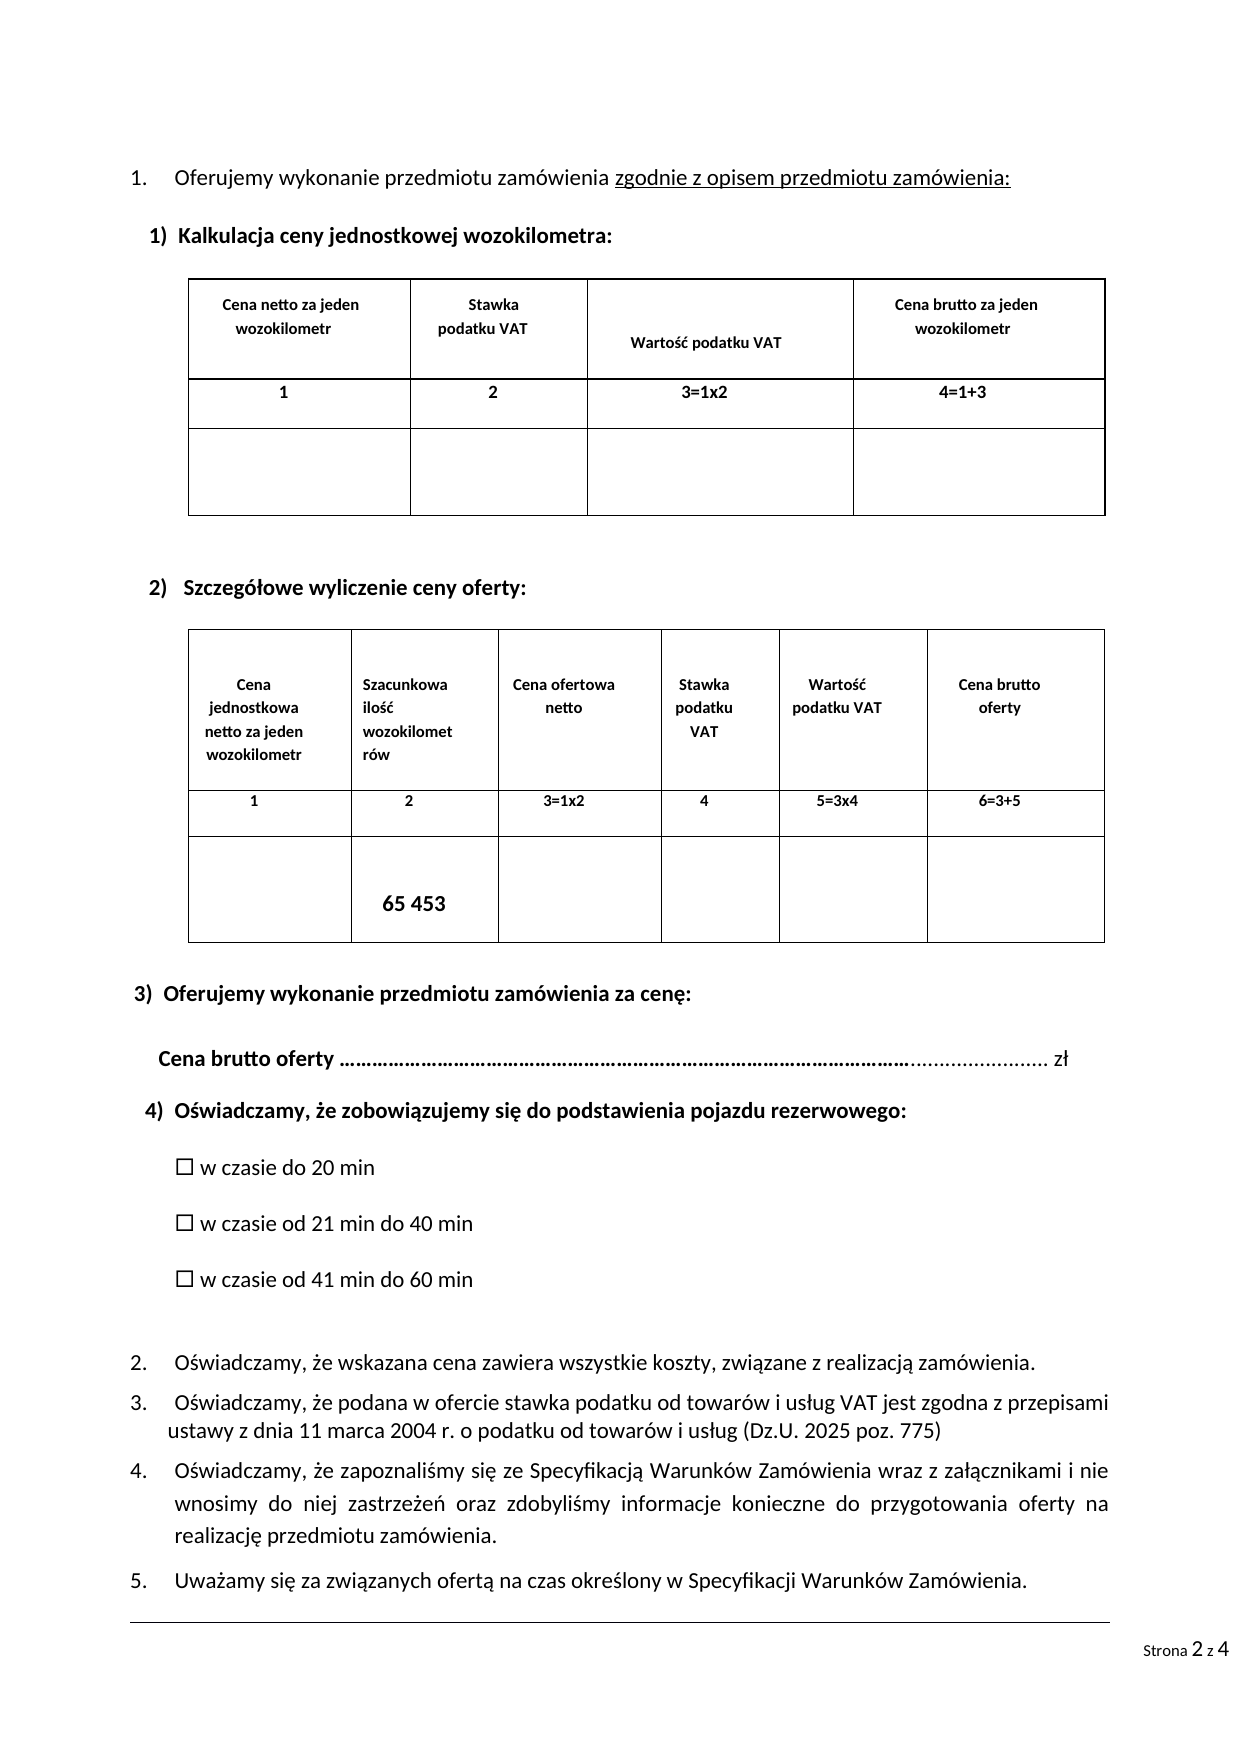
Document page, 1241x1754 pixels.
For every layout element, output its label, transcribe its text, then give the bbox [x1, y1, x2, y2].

list Szczegółowe wyliczenie ceny oferty: [148, 573, 1077, 601]
table_cell 6=3+5 [928, 791, 1104, 836]
table_cell 2 [352, 791, 498, 836]
list Oświadczamy, że podana w ofercie stawka podatku od towarów i usług VAT jest zgodna z przepisami [130, 1388, 1110, 1416]
table_header Cena netto za jeden wozokilometr [189, 280, 410, 378]
list ustawy z dnia 11 marca 2004 r. o podatku od towarów i usług (Dz.U. 2025 poz. 775) [167, 1416, 1110, 1444]
table_header Cena brutto za jeden wozokilometr [854, 280, 1104, 378]
table_cell 4=1+3 [854, 380, 1104, 427]
table_cell 3=1x2 [588, 380, 853, 427]
table_cell [189, 429, 410, 515]
table_cell [780, 837, 927, 942]
table_cell 2 [411, 380, 587, 427]
table_cell [499, 837, 661, 942]
table_header Stawka podatku VAT [662, 630, 779, 789]
table_cell [662, 837, 779, 942]
list Oferujemy wykonanie przedmiotu zamówienia zgodnie z opisem przedmiotu zamówienia: [130, 163, 1110, 191]
table_header Cena jednostkowa netto za jeden wozokilometr [189, 630, 351, 789]
table_cell [588, 429, 853, 515]
table_cell 3=1x2 [499, 791, 661, 836]
table_cell 4 [662, 791, 779, 836]
table_header Cena ofertowa netto [499, 630, 661, 789]
table_cell 65 453 [352, 837, 498, 942]
text w czasie od 41 min do 60 min [167, 1265, 1077, 1293]
text w czasie od 21 min do 40 min [167, 1209, 1077, 1237]
table_header Cena brutto oferty [928, 630, 1104, 789]
table_header Stawka podatku VAT [411, 280, 587, 378]
list Uważamy się za związanych ofertą na czas określony w Specyfikacji Warunków Zamówienia. [130, 1566, 1110, 1594]
table_cell [411, 429, 587, 515]
list Oferujemy wykonanie przedmiotu zamówienia za cenę: [134, 979, 1077, 1039]
list Kalkulacja ceny jednostkowej wozokilometra: [148, 222, 1077, 250]
text Cena brutto oferty ……………………………………………………………………………………………........................ zł [130, 1044, 1077, 1072]
text w czasie do 20 min [174, 1153, 1077, 1181]
table_cell [189, 837, 351, 942]
list Oświadczamy, że wskazana cena zawiera wszystkie koszty, związane z realizacją zamówienia. [130, 1348, 1110, 1376]
table_cell [928, 837, 1104, 942]
list Oświadczamy, że zobowiązujemy się do podstawienia pojazdu rezerwowego: [145, 1097, 1077, 1125]
table_cell 1 [189, 380, 410, 427]
table_cell 1 [189, 791, 351, 836]
table_cell 5=3x4 [780, 791, 927, 836]
table_header Szacunkowa ilość wozokilometrów [352, 630, 498, 789]
table_header Wartość podatku VAT [588, 280, 853, 378]
table_cell [854, 429, 1104, 515]
table_header Wartość podatku VAT [780, 630, 927, 789]
list Oświadczamy, że zapoznaliśmy się ze Specyfikacją Warunków Zamówienia wraz z załącznikami i nie wnosimy do niej zastrzeżeń oraz zdobyliśmy informacje konieczne do przygotowania oferty na realizację przedmiotu zamówienia. [130, 1457, 1110, 1549]
